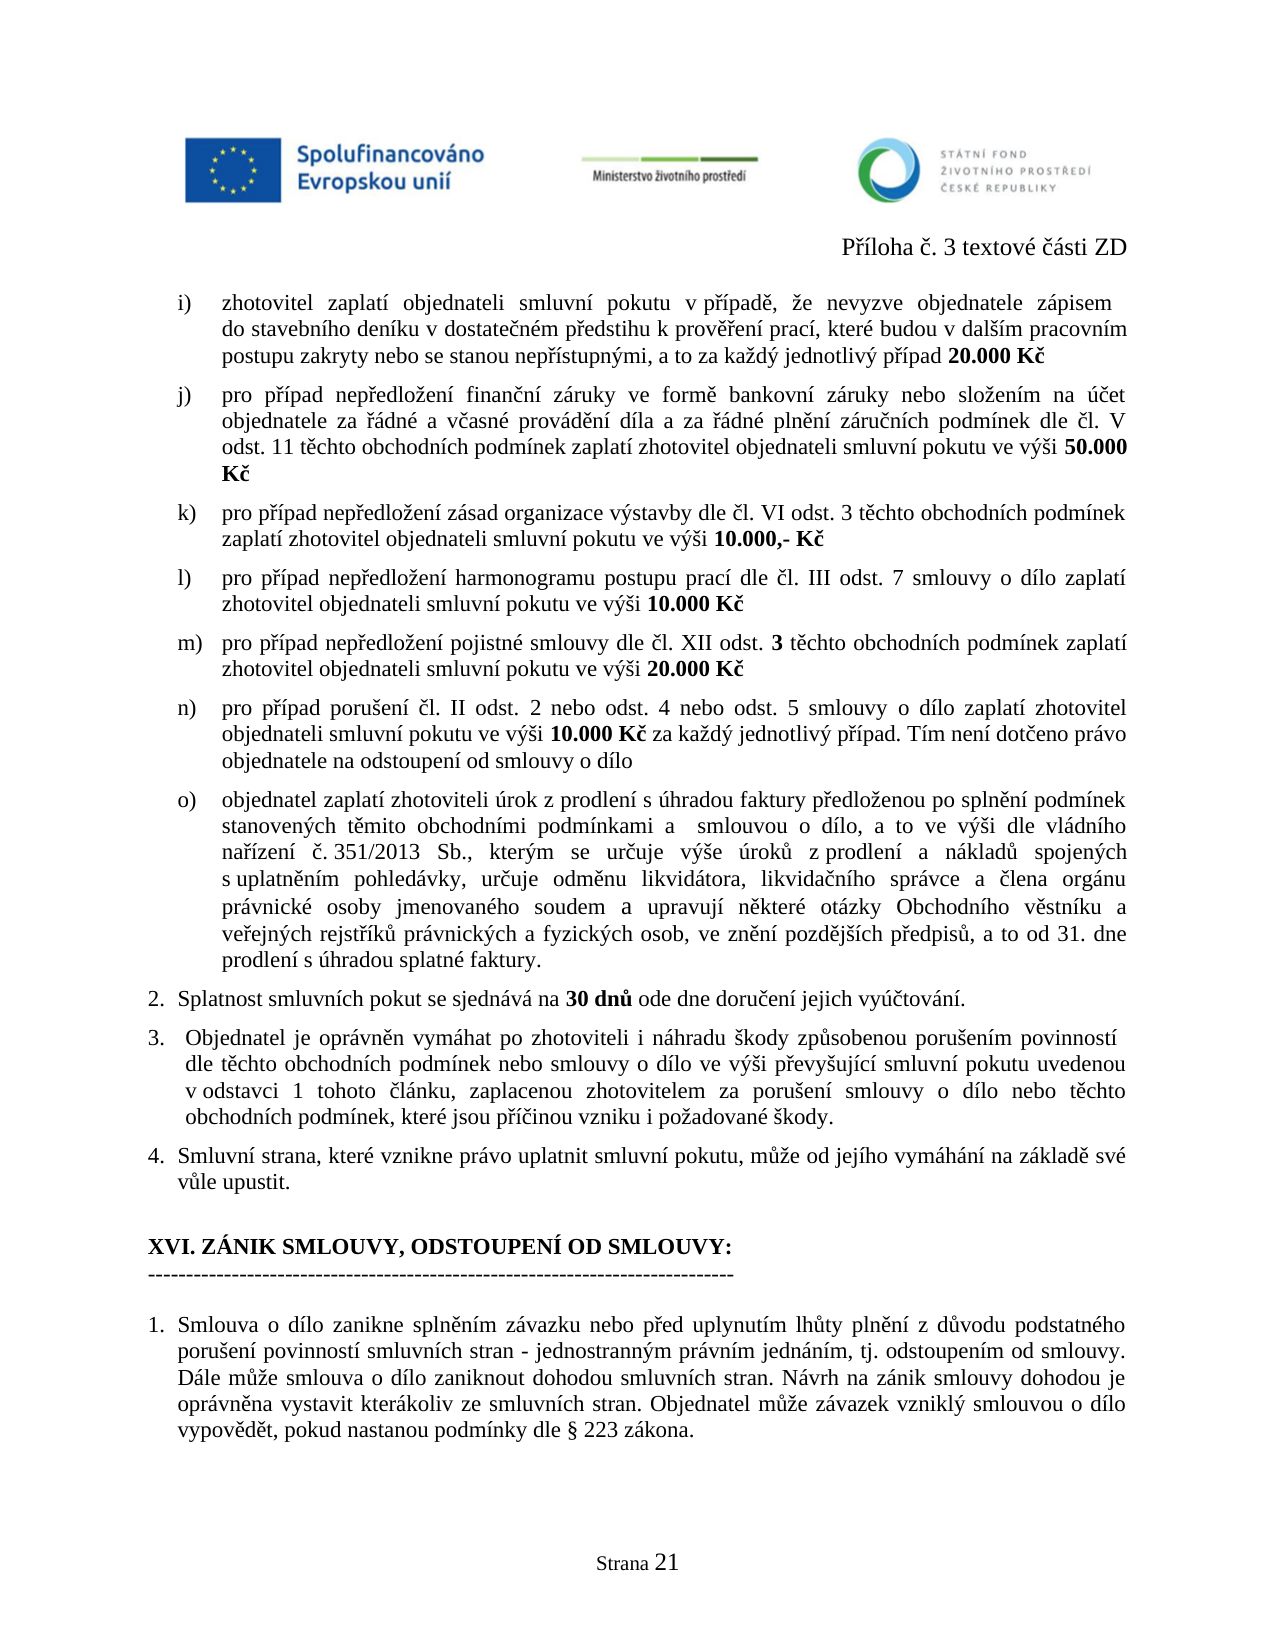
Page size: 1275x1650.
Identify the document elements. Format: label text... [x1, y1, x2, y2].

list pro případ nepředložení pojistné smlouvy dle čl. XII odst. 3 těchto obchodních podmínek zaplatí zhotovitel objednateli smluvní pokutu ve výši 20.000 Kč [177, 629, 1127, 682]
list Smluvní strana, které vznikne právo uplatnit smluvní pokutu, může od jejího vymáhání na základě své vůle upustit. [148, 1142, 1127, 1194]
list pro případ nepředložení finanční záruky ve formě bankovní záruky nebo složením na účet objednatele za řádné a včasné provádění díla a za řádné plnění záručních podmínek dle čl. V odst. 11 těchto obchodních podmínek zaplatí zhotovitel objednateli smluvní pokutu ve výši 50.000 Kč [177, 381, 1127, 486]
list pro případ nepředložení zásad organizace výstavby dle čl. VI odst. 3 těchto obchodních podmínek zaplatí zhotovitel objednateli smluvní pokutu ve výši 10.000,- Kč [177, 498, 1127, 551]
list pro případ porušení čl. II odst. 2 nebo odst. 4 nebo odst. 5 smlouvy o dílo zaplatí zhotovitel objednateli smluvní pokutu ve výši 10.000 Kč za každý jednotlivý případ. Tím není dotčeno právo objednatele na odstoupení od smlouvy o dílo [177, 694, 1127, 773]
text ----------------------------------------------------------------------------- [148, 1260, 1137, 1286]
picture [168, 102, 1114, 232]
list Smlouva o dílo zanikne splněním závazku nebo před uplynutím lhůty plnění z důvodu podstatného porušení povinností smluvních stran - jednostranným právním jednáním, tj. odstoupením od smlouvy. Dále může smlouva o dílo zaniknout dohodou smluvních stran. Návrh na zánik smlouvy dohodou je oprávněna vystavit kterákoliv ze smluvních stran. Objednatel může závazek vzniklý smlouvou o dílo vypovědět, pokud nastanou podmínky dle § 223 zákona. [148, 1311, 1127, 1443]
text XVI. ZÁNIK SMLOUVY, ODSTOUPENÍ OD SMLOUVY: [148, 1233, 1137, 1260]
list pro případ nepředložení harmonogramu postupu prací dle čl. III odst. 7 smlouvy o dílo zaplatí zhotovitel objednateli smluvní pokutu ve výši 10.000 Kč [177, 564, 1127, 616]
list zhotovitel zaplatí objednateli smluvní pokutu v případě, že nevyzve objednatele zápisem do stavebního deníku v dostatečném předstihu k prověření prací, které budou v dalším pracovním postupu zakryty nebo se stanou nepřístupnými, a to za každý jednotlivý případ 20.000 Kč [177, 289, 1127, 368]
list objednatel zaplatí zhotoviteli úrok z prodlení s úhradou faktury předloženou po splnění podmínek stanovených těmito obchodními podmínkami a smlouvou o dílo, a to ve výši dle vládního nařízení č. 351/2013 Sb., kterým se určuje výše úroků z prodlení a nákladů spojených s uplatněním pohledávky, určuje odměnu likvidátora, likvidačního správce a člena orgánu právnické osoby jmenovaného soudem a upravují některé otázky Obchodního věstníku a veřejných rejstříků právnických a fyzických osob, ve znění pozdějších předpisů, a to od 31. dne prodlení s úhradou splatné faktury. [177, 786, 1127, 973]
list Splatnost smluvních pokut se sjednává na 30 dnů ode dne doručení jejich vyúčtování. [148, 985, 1127, 1011]
list Objednatel je oprávněn vymáhat po zhotoviteli i náhradu škody způsobenou porušením povinností dle těchto obchodních podmínek nebo smlouvy o dílo ve výši převyšující smluvní pokutu uvedenou v odstavci 1 tohoto článku, zaplacenou zhotovitelem za porušení smlouvy o dílo nebo těchto obchodních podmínek, které jsou příčinou vzniku i požadované škody. [148, 1024, 1127, 1129]
